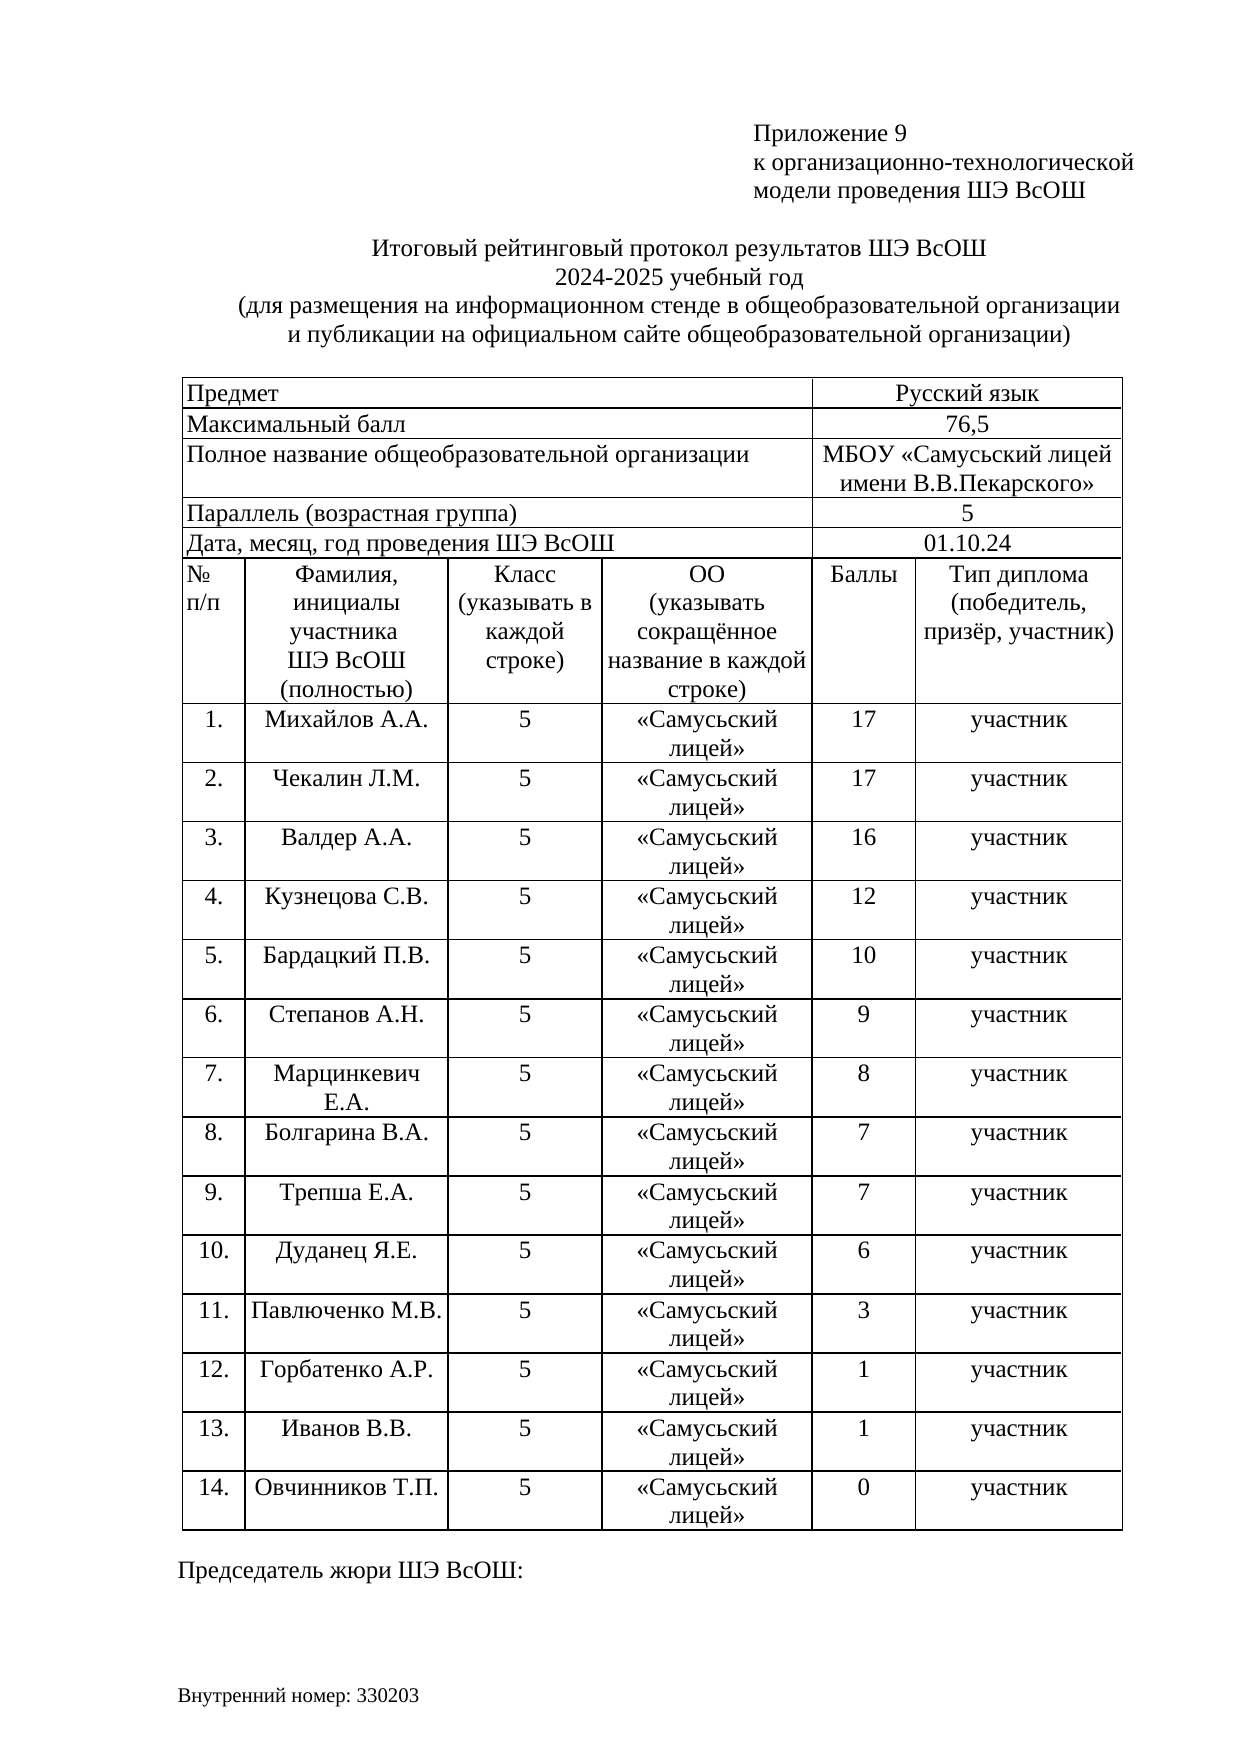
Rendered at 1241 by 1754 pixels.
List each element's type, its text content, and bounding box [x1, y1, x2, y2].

table_cell Степанов А.Н. [246, 1000, 447, 1057]
table_cell Трепша Е.А. [246, 1177, 447, 1234]
table_cell участник [916, 762, 1122, 821]
table_cell «Самусьский лицей» [603, 763, 811, 821]
table_cell МБОУ «Самусьский лицей имени В.В.Пекарского» [813, 438, 1122, 497]
table_cell участник [916, 1057, 1122, 1116]
table_cell 9 [813, 1000, 915, 1057]
table_cell Фамилия, инициалы участника ШЭ ВсОШ (полностью) [246, 559, 447, 702]
table_cell участник [916, 703, 1122, 762]
table_cell 5 [449, 1058, 601, 1116]
table_cell «Самусьский лицей» [603, 1118, 811, 1175]
table_cell «Самусьский лицей» [603, 1295, 811, 1352]
table_cell участник [916, 1293, 1122, 1352]
table_cell Дуданец Я.Е. [246, 1236, 447, 1293]
table_header Предмет [183, 378, 812, 407]
table_cell 5 [449, 1177, 601, 1234]
table_cell «Самусьский лицей» [603, 1000, 811, 1057]
table_cell «Самусьский лицей» [603, 1354, 811, 1411]
table_cell 5 [449, 1354, 601, 1411]
table_cell 5 [449, 1000, 601, 1057]
text Итоговый рейтинговый протокол результатов ШЭ ВсОШ [177, 233, 1181, 262]
text Председатель жюри ШЭ ВсОШ: [177, 1555, 1181, 1584]
table_cell участник [916, 939, 1122, 998]
table_cell 8 [813, 1058, 915, 1116]
table_cell 3. [183, 822, 244, 880]
table_cell 5 [449, 763, 601, 821]
table_cell 6. [183, 1000, 244, 1057]
table_cell 9. [183, 1177, 244, 1234]
table_cell Бардацкий П.В. [246, 940, 447, 998]
table_cell 14. [183, 1472, 244, 1529]
table_cell 5 [449, 940, 601, 998]
table_cell 17 [813, 763, 915, 821]
table_cell Тип диплома (победитель, призёр, участник) [916, 557, 1122, 702]
table_cell Валдер А.А. [246, 822, 447, 880]
table_cell 3 [813, 1295, 915, 1352]
table_cell 5 [449, 881, 601, 939]
table_cell 5 [449, 1236, 601, 1293]
table_cell «Самусьский лицей» [603, 1058, 811, 1116]
table_cell участник [916, 880, 1122, 939]
table_cell № п/п [183, 559, 244, 702]
table_cell Иванов В.В. [246, 1413, 447, 1470]
table_cell Класс (указывать в каждой строке) [449, 559, 601, 702]
table_cell 6 [813, 1236, 915, 1293]
table_cell участник [916, 1352, 1122, 1411]
table_cell Болгарина В.А. [246, 1118, 447, 1175]
table_cell участник [916, 1470, 1122, 1529]
table_cell 7 [813, 1177, 915, 1234]
text к организационно-технологической модели проведения ШЭ ВсОШ [753, 147, 1181, 204]
table_cell 5 [813, 497, 1122, 527]
table_cell 7 [813, 1118, 915, 1175]
table_cell Дата, месяц, год проведения ШЭ ВсОШ [183, 528, 812, 557]
table_cell 8. [183, 1118, 244, 1175]
table_cell 5. [183, 940, 244, 998]
table_cell 13. [183, 1413, 244, 1470]
table_cell 5 [449, 1295, 601, 1352]
table_cell участник [916, 1234, 1122, 1293]
table_cell «Самусьский лицей» [603, 704, 811, 762]
text 2024-2025 учебный год (для размещения на информационном стенде в общеобразовательной организации и публикации на официальном сайте общеобразовательной организации) [177, 262, 1181, 348]
table_cell Параллель (возрастная группа) [183, 498, 812, 527]
table_cell 2. [183, 763, 244, 821]
table_cell участник [916, 1175, 1122, 1234]
table_cell 1 [813, 1354, 915, 1411]
table_cell 10 [813, 940, 915, 998]
table_cell 5 [449, 1118, 601, 1175]
table_header Русский язык [813, 378, 1122, 407]
table_cell участник [916, 998, 1122, 1057]
table_cell «Самусьский лицей» [603, 881, 811, 939]
table_cell 5 [449, 704, 601, 762]
table_cell Горбатенко А.Р. [246, 1354, 447, 1411]
table_cell Михайлов А.А. [246, 704, 447, 762]
table_cell 7. [183, 1058, 244, 1116]
table_cell 1. [183, 704, 244, 762]
table_cell «Самусьский лицей» [603, 940, 811, 998]
table_cell ОО (указывать сокращённое название в каждой строке) [603, 559, 811, 702]
table_cell Кузнецова С.В. [246, 881, 447, 939]
text Приложение 9 [753, 118, 1181, 147]
table_cell 10. [183, 1236, 244, 1293]
table_cell 11. [183, 1295, 244, 1352]
table_cell «Самусьский лицей» [603, 1177, 811, 1234]
table_cell 76,5 [813, 407, 1122, 437]
table_cell 01.10.24 [813, 527, 1122, 557]
table_cell Максимальный балл [183, 409, 812, 437]
table_cell Баллы [813, 559, 915, 702]
table_cell «Самусьский лицей» [603, 1236, 811, 1293]
table_cell 5 [449, 822, 601, 880]
table_cell 5 [449, 1413, 601, 1470]
table_cell 5 [449, 1472, 601, 1529]
table_cell участник [916, 1116, 1122, 1175]
table_cell Чекалин Л.М. [246, 763, 447, 821]
table_cell Полное название общеобразовательной организации [183, 439, 812, 497]
table_cell 12. [183, 1354, 244, 1411]
table_cell 17 [813, 704, 915, 762]
table_cell 16 [813, 822, 915, 880]
table_cell 0 [813, 1472, 915, 1529]
table_cell Овчинников Т.П. [246, 1472, 447, 1529]
table_cell 12 [813, 881, 915, 939]
table_cell «Самусьский лицей» [603, 1413, 811, 1470]
table_cell 1 [813, 1413, 915, 1470]
table_cell участник [916, 1411, 1122, 1470]
table_cell Павлюченко М.В. [246, 1295, 447, 1352]
table_cell 4. [183, 881, 244, 939]
table_cell Марцинкевич Е.А. [246, 1058, 447, 1116]
table_cell участник [916, 821, 1122, 880]
table_cell «Самусьский лицей» [603, 1472, 811, 1529]
table_cell «Самусьский лицей» [603, 822, 811, 880]
